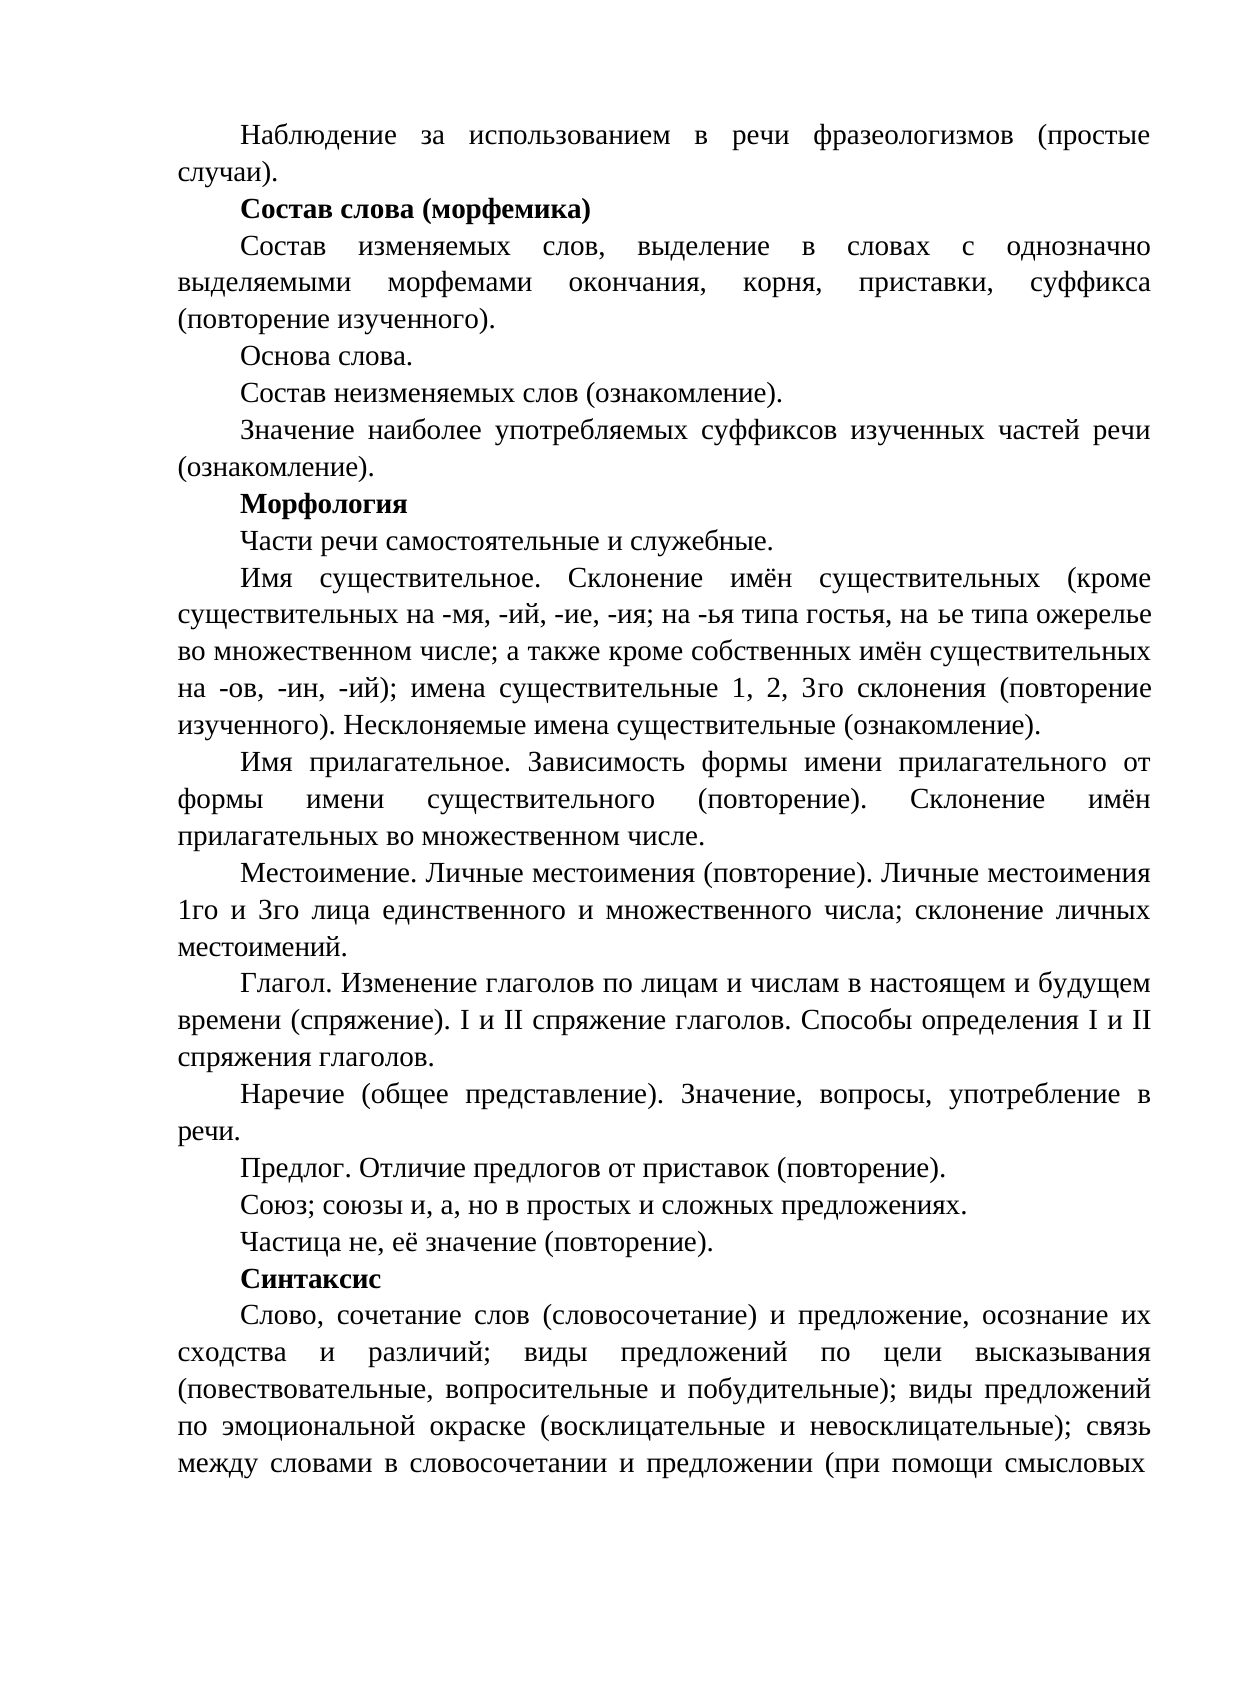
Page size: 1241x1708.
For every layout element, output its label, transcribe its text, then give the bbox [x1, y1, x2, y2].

text Слово, сочетание слов (словосочетание) и предложение, осознание их сходства и различий; виды предложений по цели высказывания (повествовательные, вопросительные и побудительные); виды предложений по эмоциональной окраске (восклицательные и невосклицательные); связь между словами в словосочетании и предложении (при помощи смысловых [177, 1297, 1152, 1478]
subtitle Синтаксис [240, 1261, 1163, 1295]
text Имя прилагательное. Зависимость формы имени прилагательного от формы имени существительного (повторение). Склонение имён прилагательных во множественном числе. [177, 744, 1152, 852]
text Имя существительное. Склонение имён существительных (кроме существительных на -мя, -ий, -ие, -ия; на -ья типа гостья, на ­ье типа ожерелье во множественном числе; а также кроме собственных имён существительных на -ов, -ин, -ий); имена существительные 1, 2, 3­го склонения (повторение изученного). Несклоняемые имена существительные (ознакомление). [177, 560, 1152, 741]
text Наблюдение за использованием в речи фразеологизмов (простые случаи). [177, 117, 1151, 187]
text Местоимение. Личные местоимения (повторение). Личные местоимения 1­го и 3­го лица единственного и множественного числа; склонение личных местоимений. [177, 855, 1151, 962]
subtitle Морфология [240, 486, 1163, 520]
text Части речи самостоятельные и служебные. [240, 523, 1163, 557]
text Значение наиболее употребляемых суффиксов изученных частей речи (ознакомление). [177, 412, 1151, 483]
text Наречие (общее представление). Значение, вопросы, употребление в речи. [177, 1076, 1152, 1147]
text Глагол. Изменение глаголов по лицам и числам в настоящем и будущем времени (спряжение). І и ІІ спряжение глаголов. Способы определения I и II спряжения глаголов. [177, 966, 1152, 1073]
text Состав неизменяемых слов (ознакомление). [240, 375, 1163, 409]
subtitle Состав слова (морфемика) [240, 191, 1163, 225]
text Предлог. Отличие предлогов от приставок (повторение). Союз; союзы и, а, но в простых и сложных предложениях. Частица не, её значение (повторение). [240, 1150, 1019, 1257]
text Состав изменяемых слов, выделение в словах с однозначно выделяемыми морфемами окончания, корня, приставки, суффикса (повторение изученного). [177, 228, 1152, 335]
text Основа слова. [240, 338, 1163, 372]
